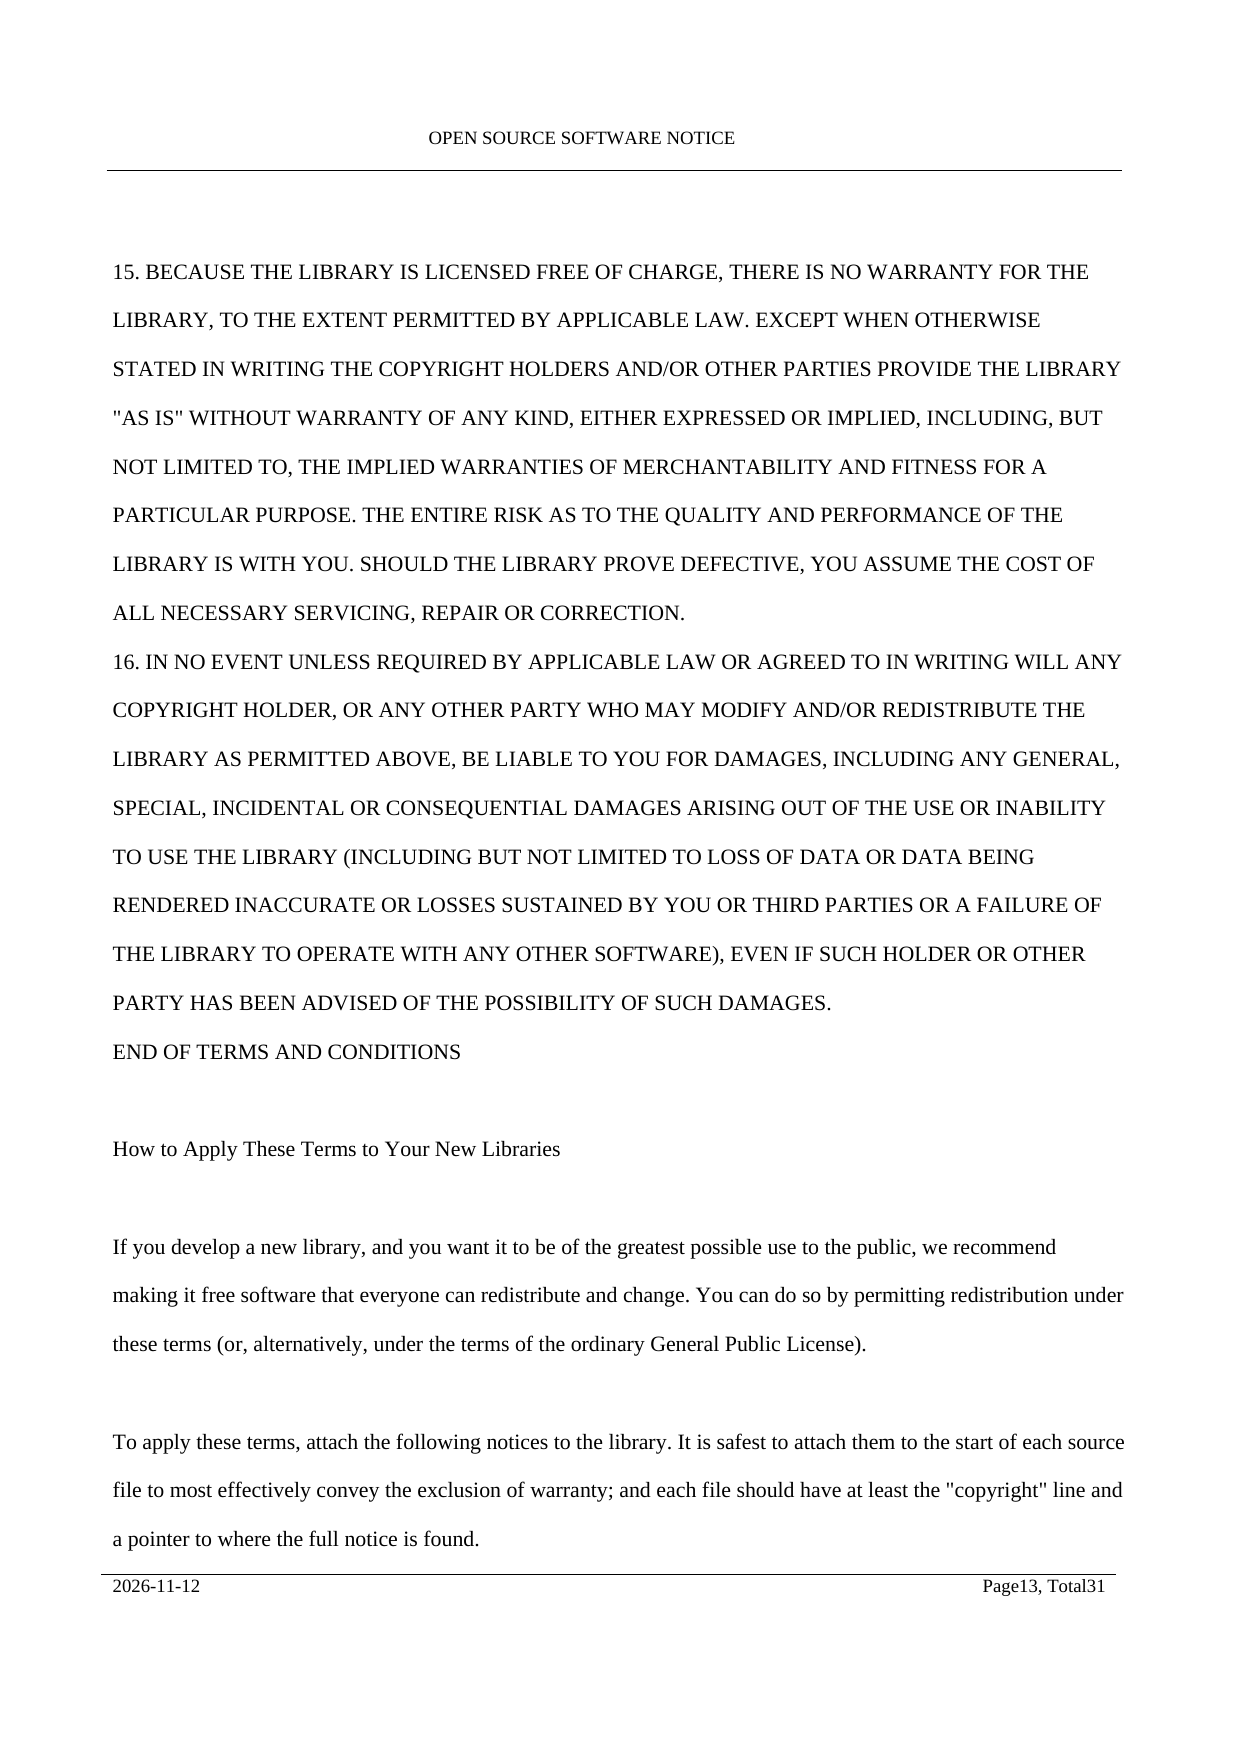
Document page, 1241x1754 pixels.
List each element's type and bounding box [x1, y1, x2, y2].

text [112, 206, 1128, 1555]
